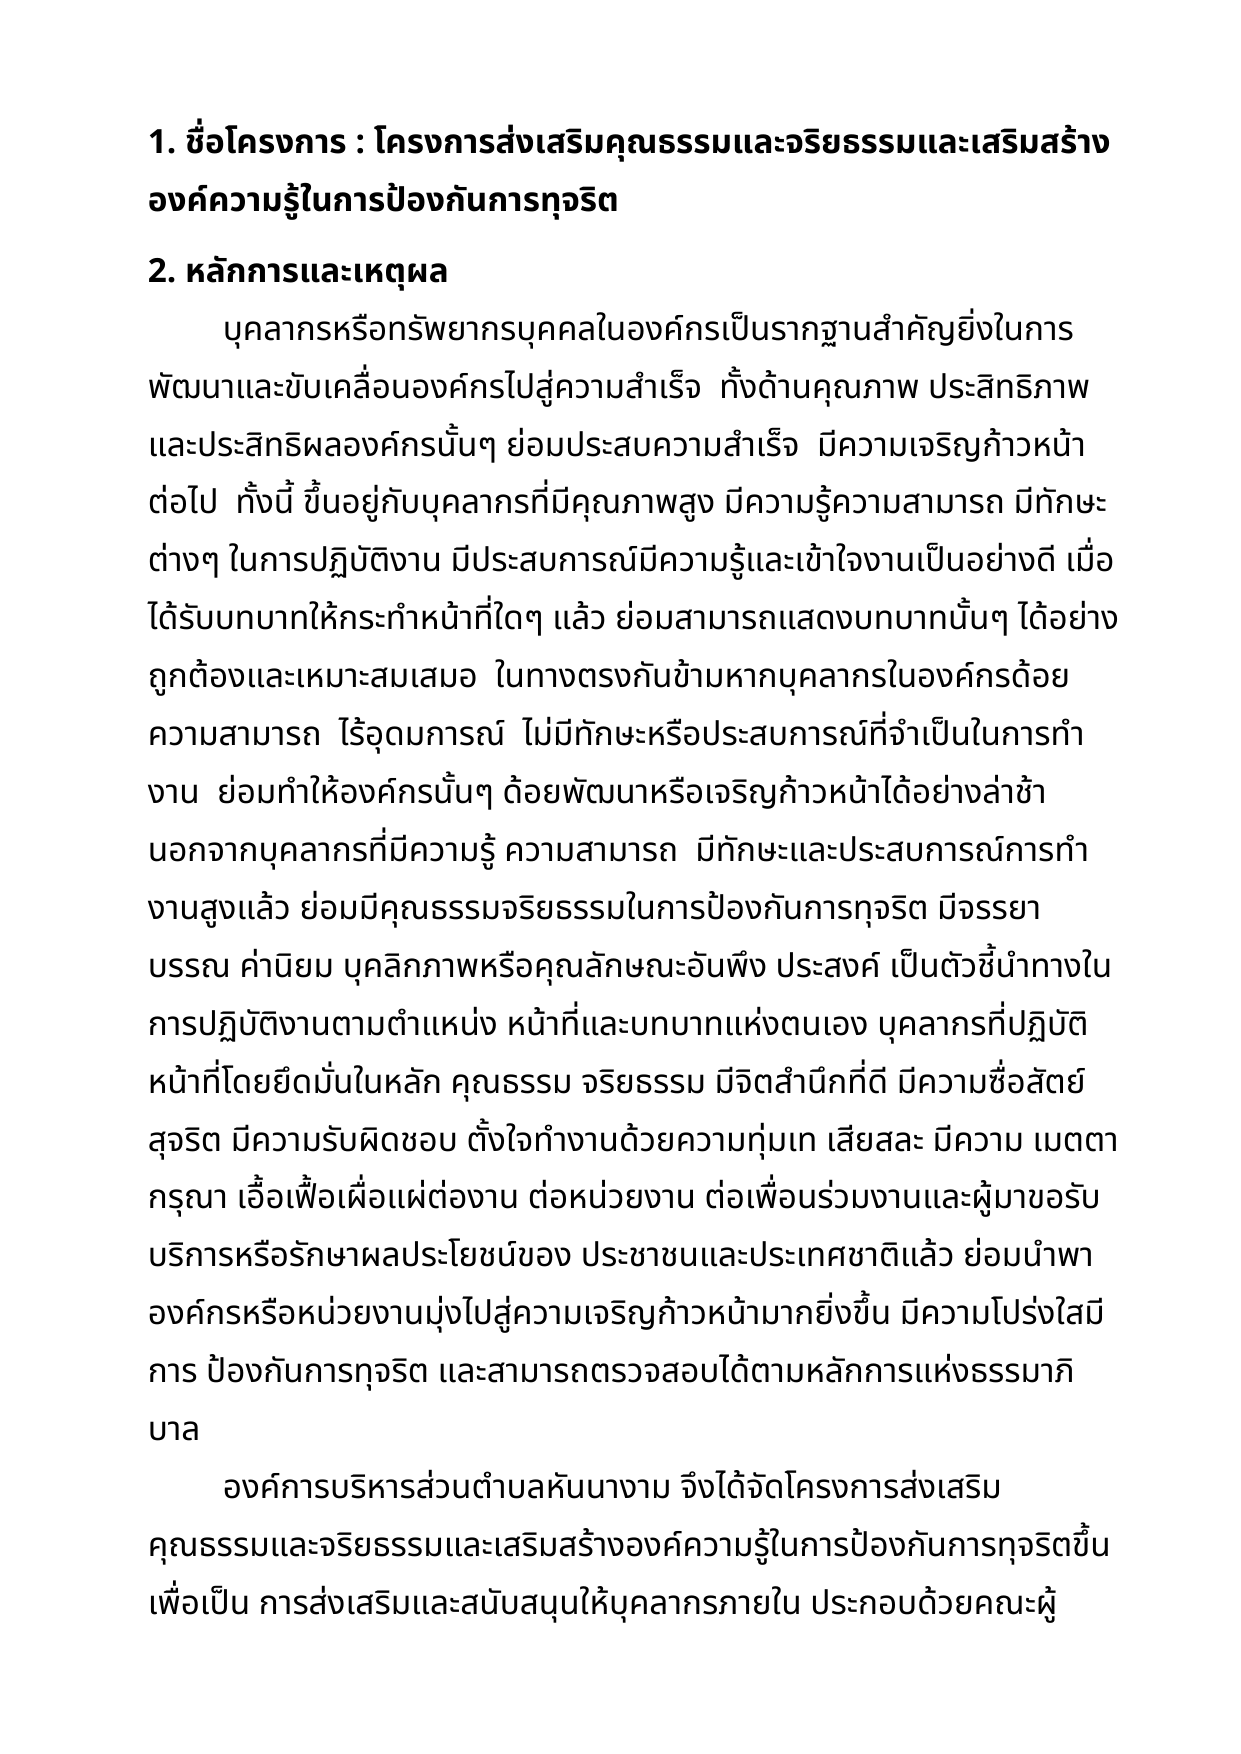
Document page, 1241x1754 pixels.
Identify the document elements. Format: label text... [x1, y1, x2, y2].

text บุคลากรหรือทรัพยากรบุคคลในองค์กรเป็นรากฐานสําคัญยิ่งในการพัฒนาและขับเคลื่อนองค์กรไปสู่ความสําเร็จ ทั้งด้านคุณภาพ ประสิทธิภาพและประสิทธิผลองค์กรนั้นๆ ย่อมประสบความสําเร็จ มีความเจริญก้าวหน้าต่อไป ทั้งนี้ ขึ้นอยู่กับบุคลากรที่มีคุณภาพสูง มีความรู้ความสามารถ มีทักษะต่างๆ ในการปฏิบัติงาน มีประสบการณ์มีความรู้และเข้าใจงานเป็นอย่างดี เมื่อได้รับบทบาทให้กระทําหน้าที่ใดๆ แล้ว ย่อมสามารถแสดงบทบาทนั้นๆ ได้อย่างถูกต้องและเหมาะสมเสมอ ในทางตรงกันข้ามหากบุคลากรในองค์กรด้อยความสามารถ ไร้อุดมการณ์ ไม่มีทักษะหรือประสบการณ์ที่จําเป็นในการทํางาน ย่อมทําให้องค์กรนั้นๆ ด้อยพัฒนาหรือเจริญก้าวหน้าได้อย่างล่าช้า นอกจากบุคลากรที่มีความรู้ ความสามารถ มีทักษะและประสบการณ์การทํางานสูงแล้ว ย่อมมีคุณธรรมจริยธรรมในการป้องกันการทุจริต มีจรรยาบรรณ ค่านิยม บุคลิกภาพหรือคุณลักษณะอันพึง ประสงค์ เป็นตัวชี้นําทางในการปฏิบัติงานตามตําแหน่ง หน้าที่และบทบาทแห่งตนเอง บุคลากรที่ปฏิบัติหน้าที่โดยยึดมั่นในหลัก คุณธรรม จริยธรรม มีจิตสํานึกที่ดี มีความซื่อสัตย์ สุจริต มีความรับผิดชอบ ตั้งใจทํางานด้วยความทุ่มเท เสียสละ มีความ เมตตา กรุณา เอื้อเฟื้อเผื่อแผ่ต่องาน ต่อหน่วยงาน ต่อเพื่อนร่วมงานและผู้มาขอรับบริการหรือรักษาผลประโยชน์ของ ประชาชนและประเทศชาติแล้ว ย่อมนําพาองค์กรหรือหน่วยงานมุ่งไปสู่ความเจริญก้าวหน้ามากยิ่งขึ้น มีความโปร่งใสมีการ ป้องกันการทุจริต และสามารถตรวจสอบได้ตามหลักการแห่งธรรมาภิบาล [148, 305, 1122, 1456]
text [148, 1463, 1122, 1629]
text 1. ชื่อโครงการ : โครงการส่งเสริมคุณธรรมและจริยธรรมและเสริมสร้างองค์ความรู้ในการป้องกันการทุจริต [148, 118, 1122, 227]
text 2. หลักการและเหตุผล [148, 247, 1122, 297]
